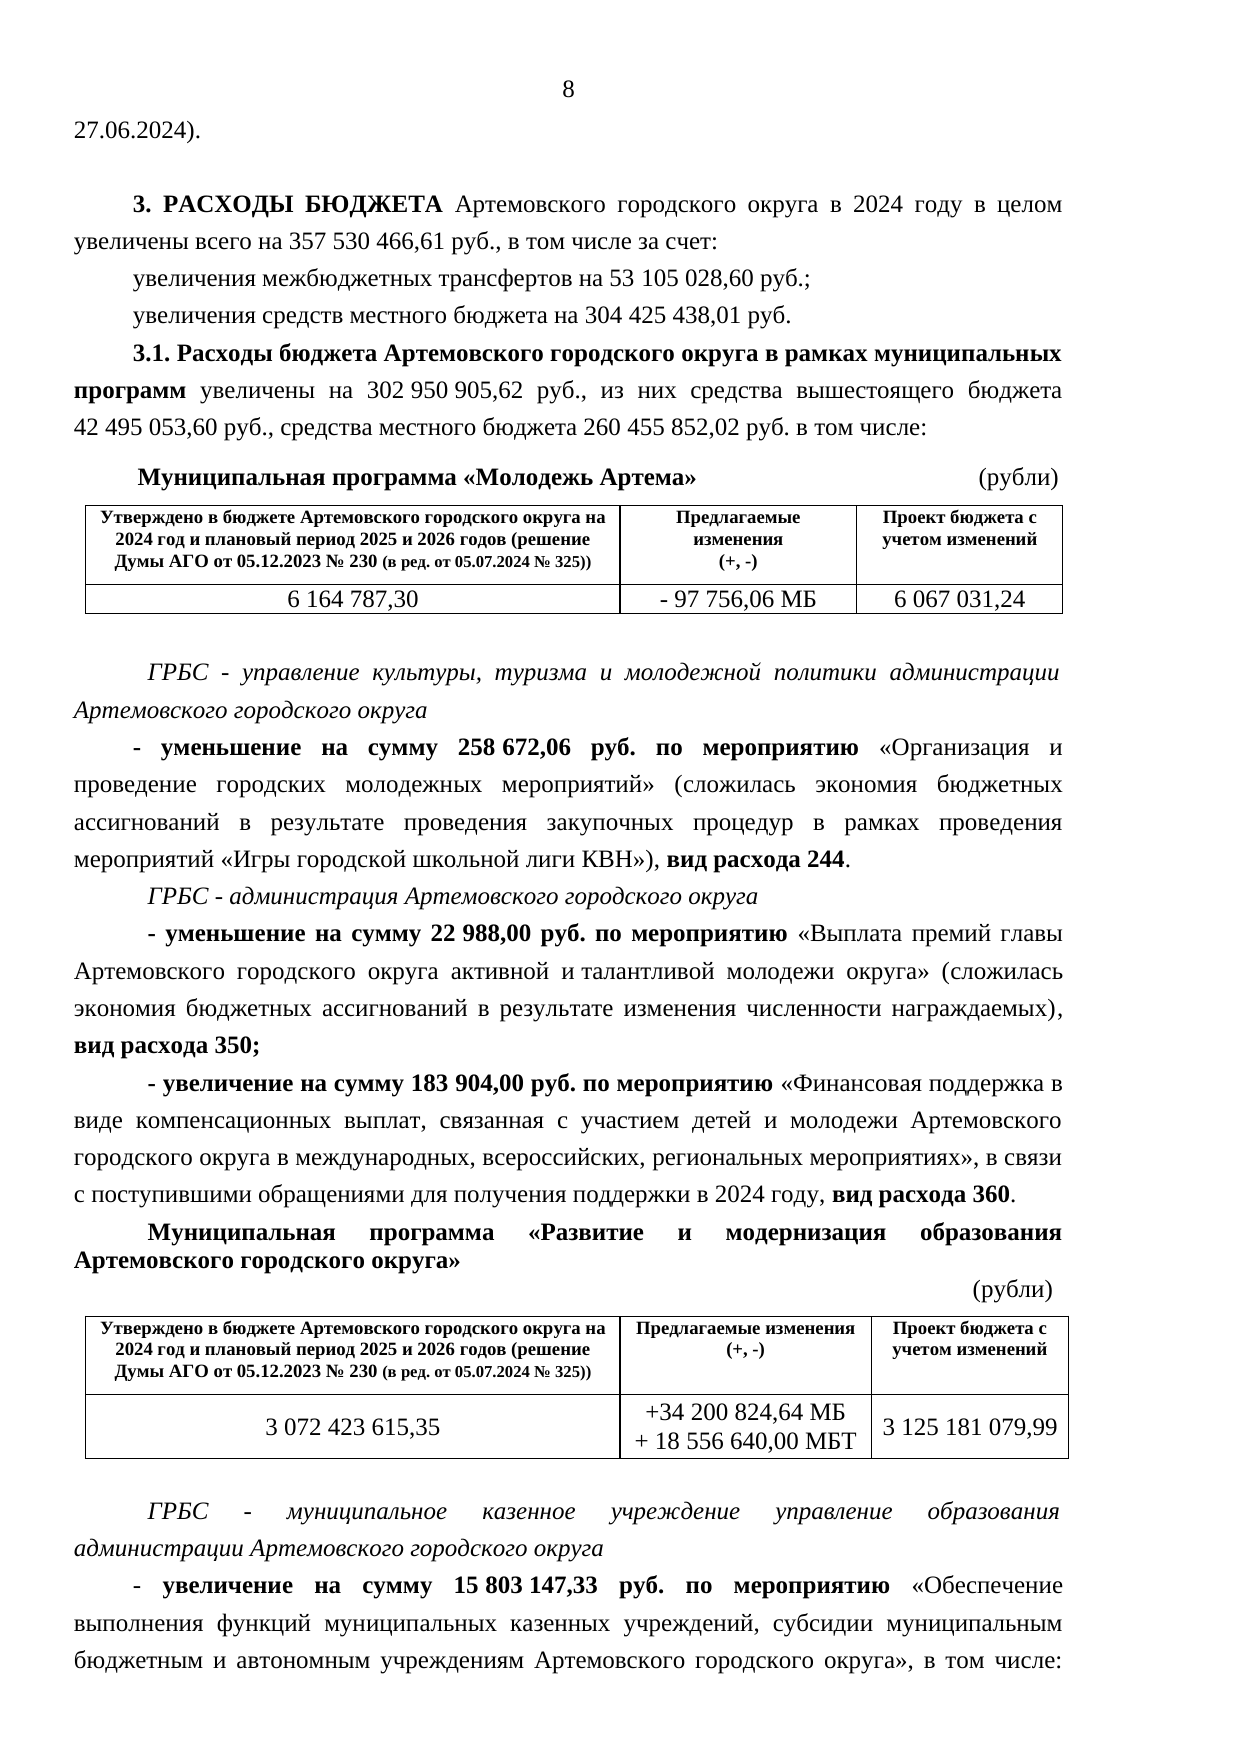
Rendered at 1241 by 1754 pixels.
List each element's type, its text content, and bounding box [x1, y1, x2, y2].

list - уменьшение на сумму 22 988,00 руб. по мероприятию «Выплата премий главы Артемовского городского округа активной и талантливой молодежи округа» (сложилась экономия бюджетных ассигнований в результате изменения численности награждаемых), вид расхода 350; [74, 918, 1063, 1059]
table_header Проект бюджета с учетом изменений [872, 1317, 1068, 1393]
table_cell +34 200 824,64 МБ + 18 556 640,00 МБТ [621, 1395, 871, 1458]
text ГРБС - администрация Артемовского городского округа [74, 881, 1063, 910]
text увеличения средств местного бюджета на 304 425 438,01 руб. [74, 301, 1063, 329]
text ГРБС - муниципальное казенное учреждение управление образования администрации Артемовского городского округа [74, 1496, 1063, 1562]
text 3. РАСХОДЫ БЮДЖЕТА Артемовского городского округа в 2024 году в целом увеличены всего на 357 530 466,61 руб., в том числе за счет: [74, 189, 1063, 255]
table_cell - 97 756,06 МБ [621, 585, 856, 613]
table_header Предлагаемые изменения (+, -) [621, 506, 856, 583]
table_cell 6 067 031,24 [857, 585, 1062, 613]
table_cell 6 164 787,30 [86, 585, 619, 613]
text ГРБС - управление культуры, туризма и молодежной политики администрации Артемовского городского округа [74, 657, 1063, 723]
table_cell 3 072 423 615,35 [86, 1395, 619, 1458]
text увеличения межбюджетных трансфертов на 53 105 028,60 руб.; [74, 263, 1063, 292]
list 3.1. Расходы бюджета Артемовского городского округа в рамках муниципальных программ увеличены на 302 950 905,62 руб., из них средства вышестоящего бюджета 42 495 053,60 руб., средства местного бюджета 260 455 852,02 руб. в том числе: [74, 338, 1063, 441]
text - уменьшение на сумму 258 672,06 руб. по мероприятию «Организация и проведение городских молодежных мероприятий» (сложилась экономия бюджетных ассигнований в результате проведения закупочных процедур в рамках проведения мероприятий «Игры городской школьной лиги КВН»), вид расхода 244. [74, 732, 1063, 873]
list Муниципальная программа «Развитие и модернизация образования Артемовского городского округа» [74, 1217, 1063, 1274]
table_header Утверждено в бюджете Артемовского городского округа на 2024 год и плановый период 2025 и 2026 годов (решение Думы АГО от 05.12.2023 № 230 (в ред. от 05.07.2024 № 325)) [86, 506, 619, 583]
table_header Предлагаемые изменения (+, -) [621, 1317, 871, 1393]
table_header Утверждено в бюджете Артемовского городского округа на 2024 год и плановый период 2025 и 2026 годов (решение Думы АГО от 05.12.2023 № 230 (в ред. от 05.07.2024 № 325)) [86, 1317, 619, 1393]
list (рубли) [74, 1274, 1063, 1303]
table_cell 3 125 181 079,99 [872, 1395, 1068, 1458]
table_header Проект бюджета с учетом изменений [857, 506, 1062, 583]
list - увеличение на сумму 183 904,00 руб. по мероприятию «Финансовая поддержка в виде компенсационных выплат, связанная с участием детей и молодежи Артемовского городского округа в международных, всероссийских, региональных мероприятиях», в связи с поступившими обращениями для получения поддержки в 2024 году, вид расхода 360. [74, 1068, 1063, 1208]
text Муниципальная программа «Молодежь Артема» (рубли) [74, 462, 1063, 491]
